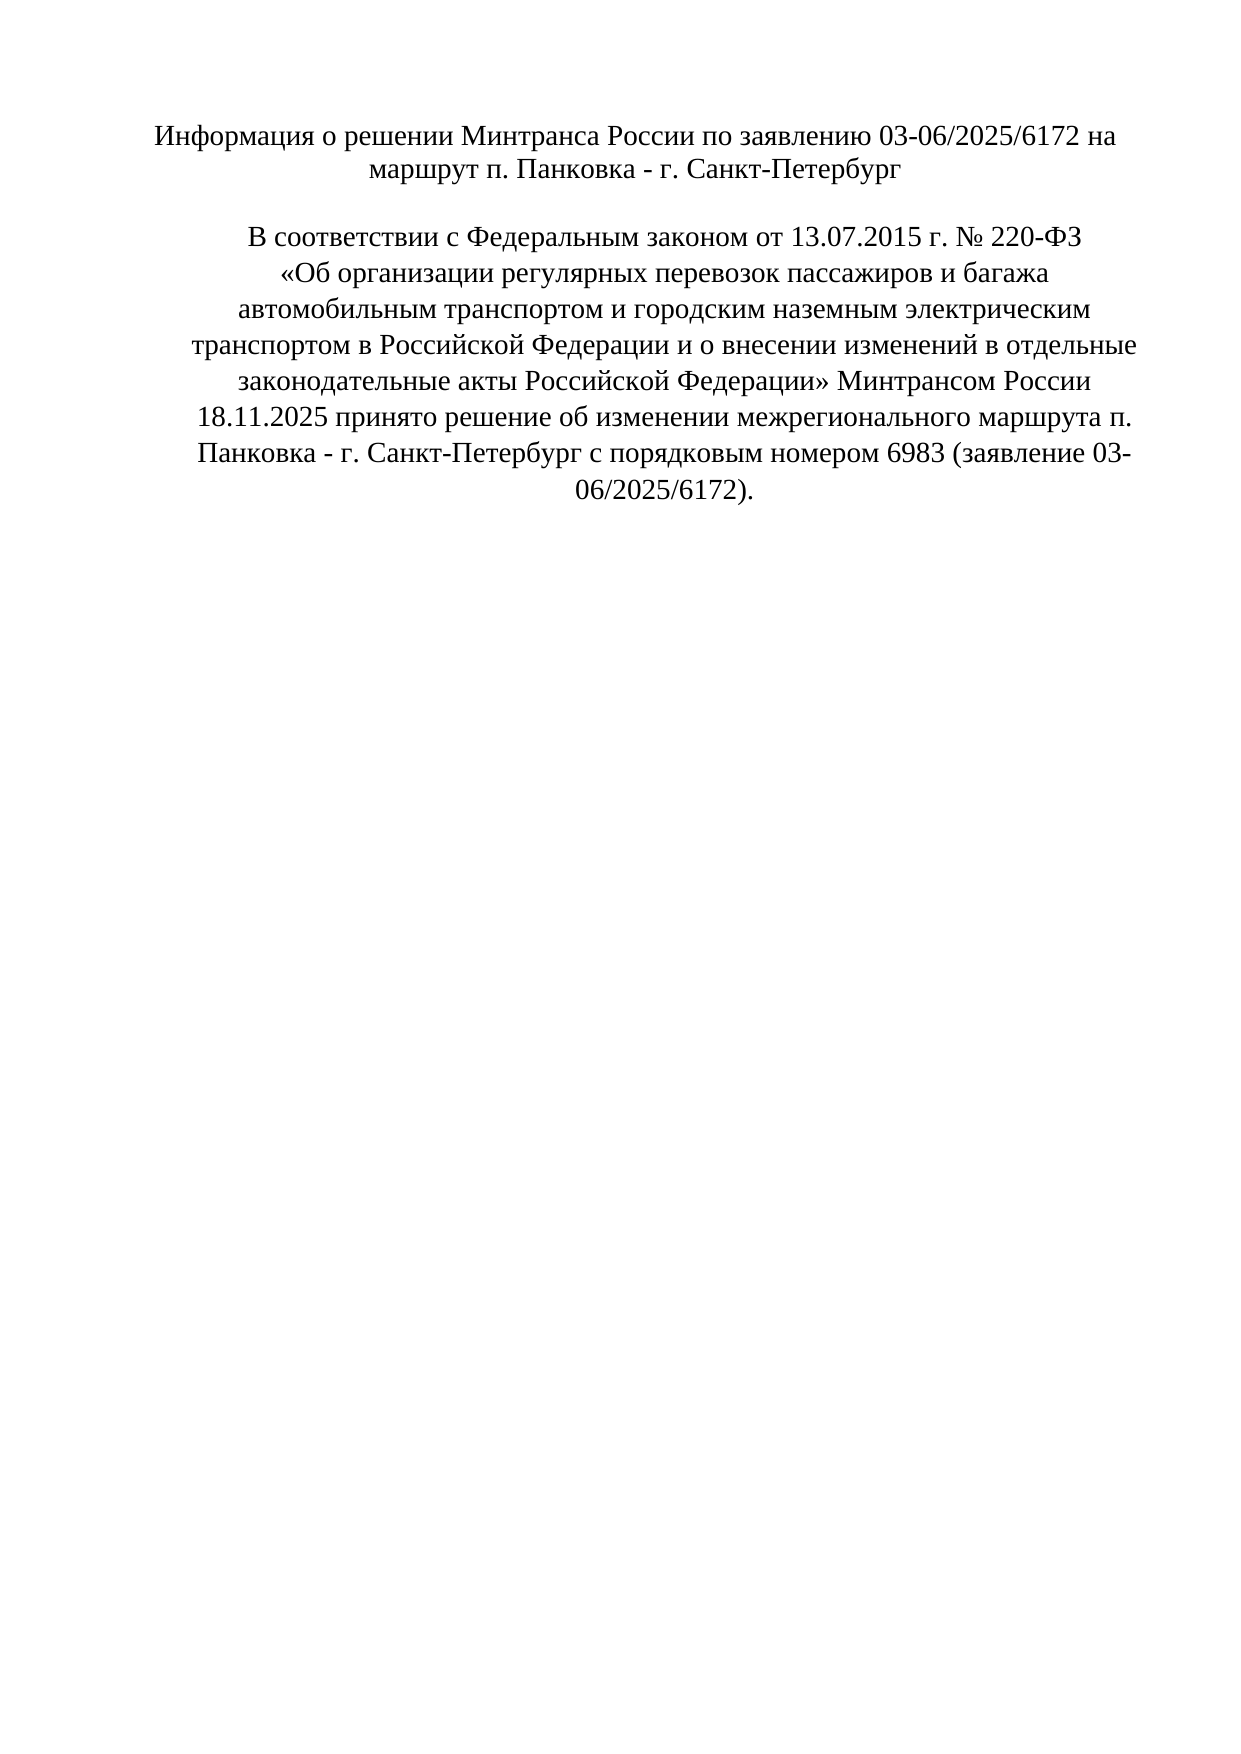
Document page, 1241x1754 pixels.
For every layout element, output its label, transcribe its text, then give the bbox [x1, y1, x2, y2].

text В соответствии с Федеральным законом от 13.07.2015 г. № 220-ФЗ «Об организации регулярных перевозок пассажиров и багажа автомобильным транспортом и городским наземным электрическим транспортом в Российской Федерации и о внесении изменений в отдельные законодательные акты Российской Федерации» Минтрансом России 18.11.2025 принято решение об изменении межрегионального маршрута п. Панковка - г. Санкт-Петербург с порядковым номером 6983 (заявление 03-06/2025/6172). [177, 219, 1152, 505]
text Информация о решении Минтранса России по заявлению 03-06/2025/6172 на маршрут п. Панковка - г. Санкт-Петербург [118, 118, 1152, 185]
